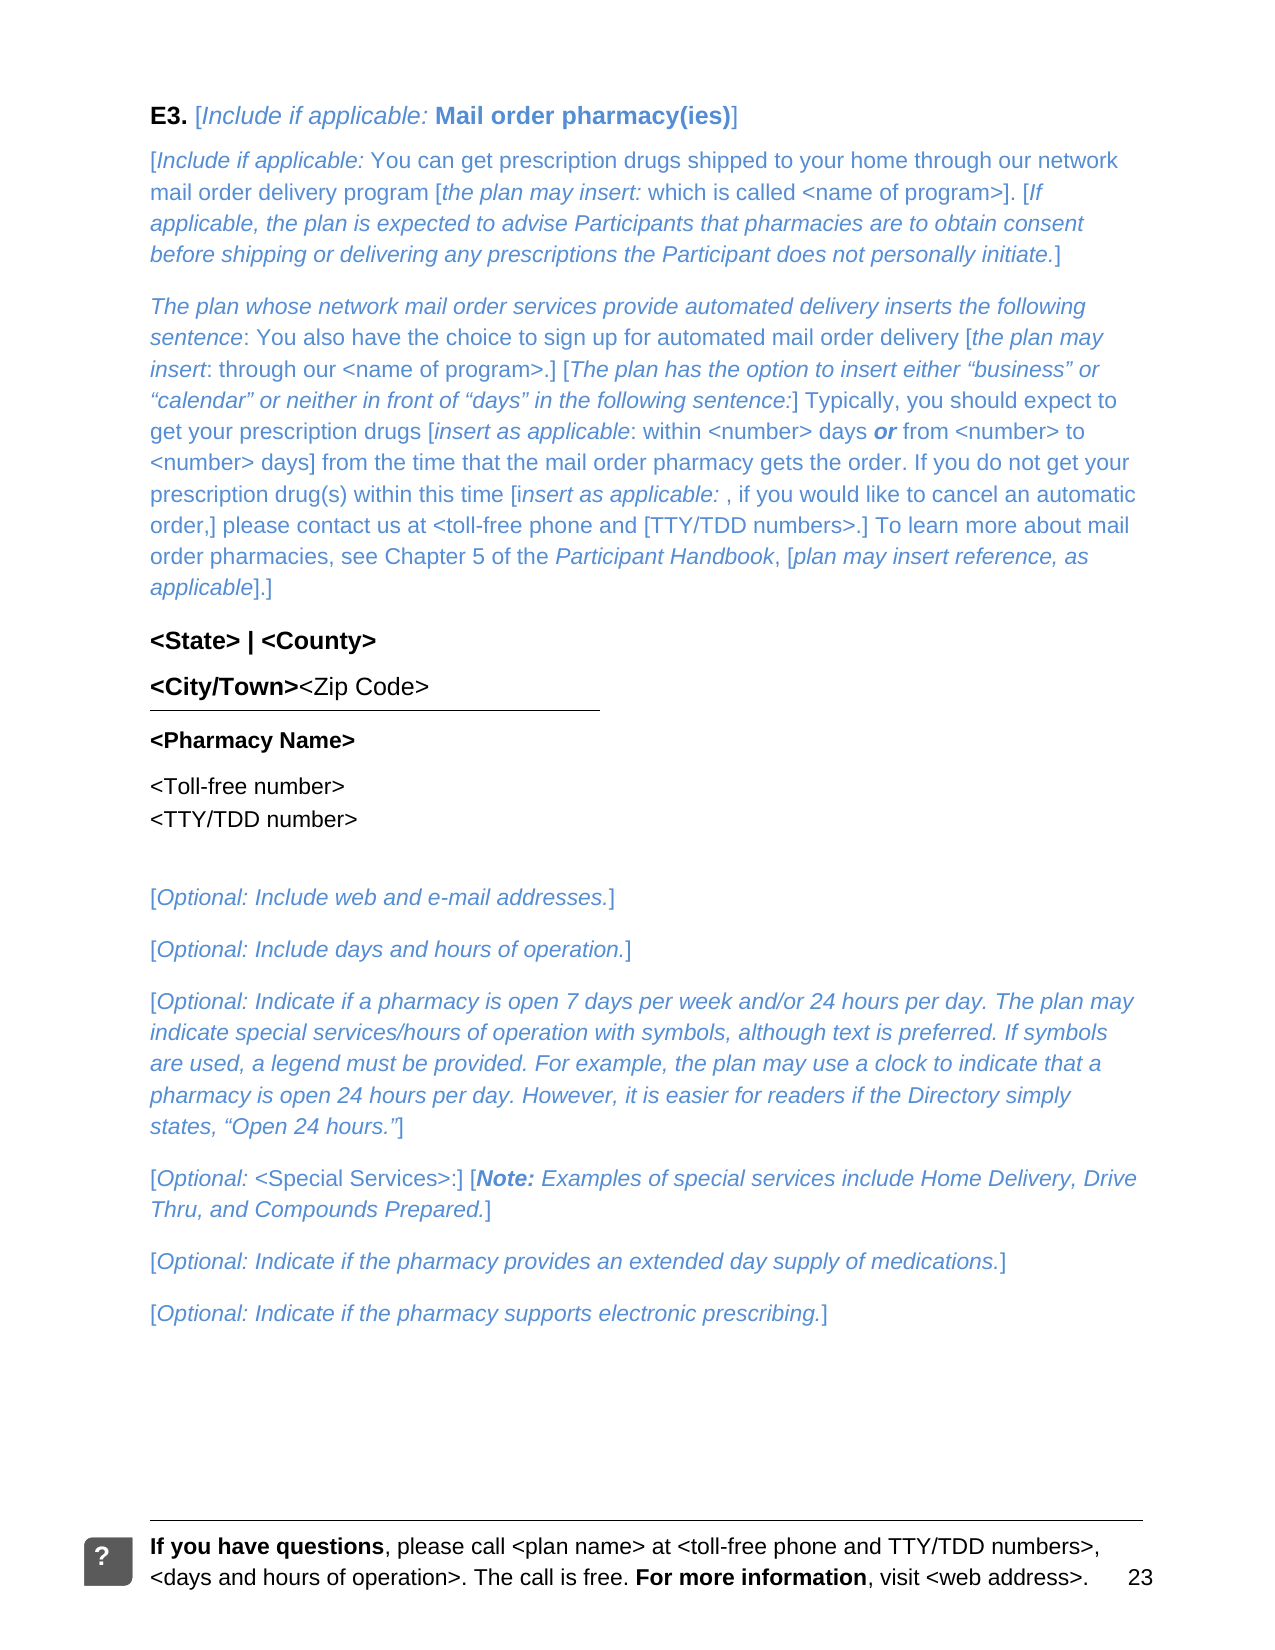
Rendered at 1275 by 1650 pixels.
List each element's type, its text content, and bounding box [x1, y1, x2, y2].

text [Optional: Indicate if a pharmacy is open 7 days per week and/or 24 hours per day. The plan may indicate special services/hours of operation with symbols, although text is preferred. If symbols are used, a legend must be provided. For example, the plan may use a clock to indicate that a pharmacy is open 24 hours per day. However, it is easier for readers if the Directory simply states, “Open 24 hours.”] [150, 984, 1143, 1141]
text [Optional: <Special Services>:] [Note: Examples of special services include Home Delivery, Drive Thru, and Compounds Prepared.] [150, 1161, 1143, 1224]
text The plan whose network mail order services provide automated delivery inserts the following sentence: You also have the choice to sign up for automated mail order delivery [the plan may insert: through our <name of program>.] [The plan has the option to insert either “business” or “calendar” or neither in front of “days” in the following sentence:] Typically, you should expect to get your prescription drugs [insert as applicable: within <number> days or from <number> to <number> days] from the time that the mail order pharmacy gets the order. If you do not get your prescription drug(s) within this time [insert as applicable: , if you would like to cancel an automatic order,] please contact us at <toll-free phone and [TTY/TDD numbers>.] To learn more about mail order pharmacies, see Chapter 5 of the Participant Handbook, [plan may insert reference, as applicable].] [150, 289, 1143, 602]
text <City/Town><Zip Code> [150, 669, 600, 710]
text [Optional: Indicate if the pharmacy supports electronic prescribing.] [150, 1297, 1143, 1328]
text <Toll-free number> <TTY/TDD number> [150, 768, 1143, 834]
text [Optional: Indicate if the pharmacy provides an extended day supply of medications.] [150, 1245, 1143, 1276]
text [Optional: Include web and e-mail addresses.] [150, 880, 1143, 911]
text <State> | <County> [150, 623, 1143, 656]
text <Pharmacy Name> [150, 724, 1143, 755]
text E3. [Include if applicable: Mail order pharmacy(ies)] [150, 98, 1068, 131]
text [Optional: Include days and hours of operation.] [150, 932, 1143, 963]
text [Include if applicable: You can get prescription drugs shipped to your home through our network mail order delivery program [the plan may insert: which is called <name of program>]. [If applicable, the plan is expected to advise Participants that pharmacies are to obtain consent before shipping or delivering any prescriptions the Participant does not personally initiate.] [150, 144, 1143, 269]
